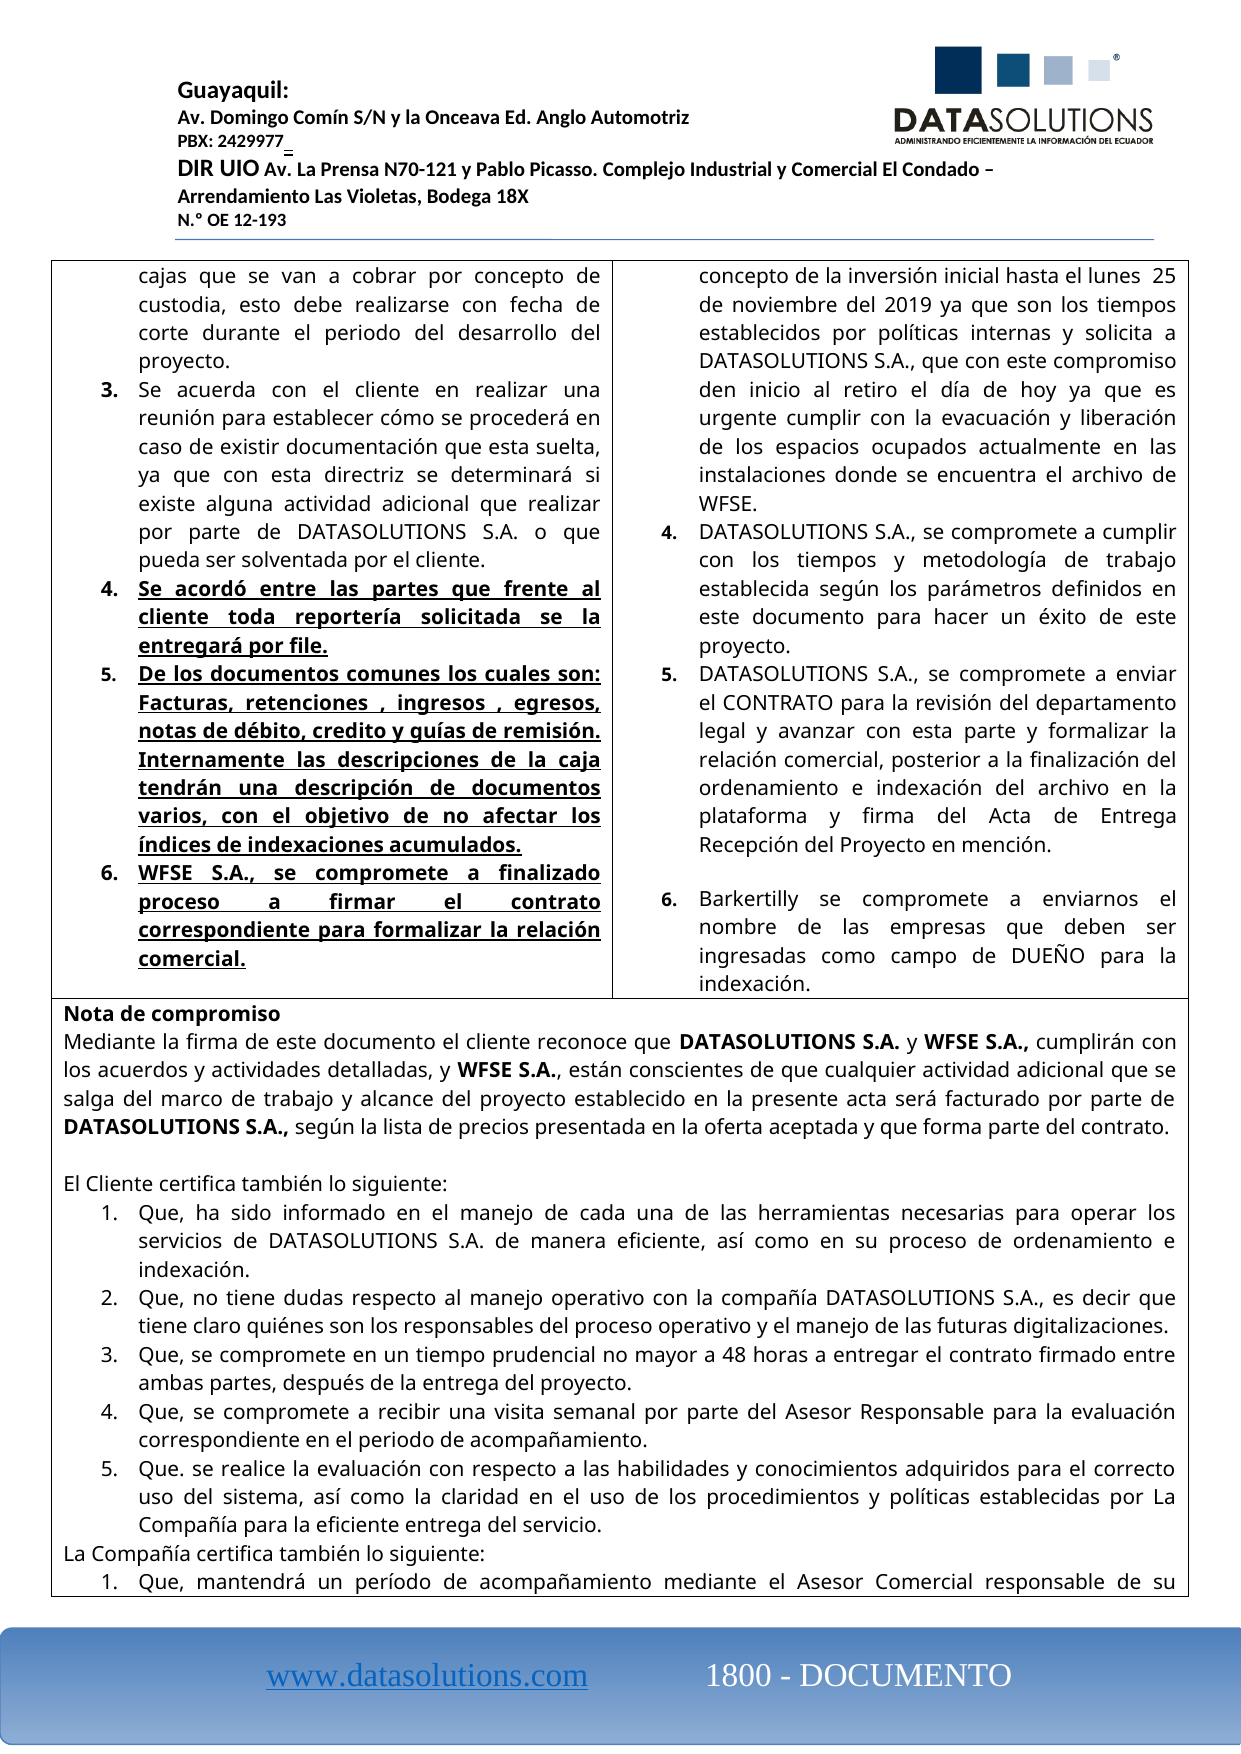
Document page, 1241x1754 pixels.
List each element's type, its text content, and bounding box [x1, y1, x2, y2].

picture [892, 42, 1155, 148]
